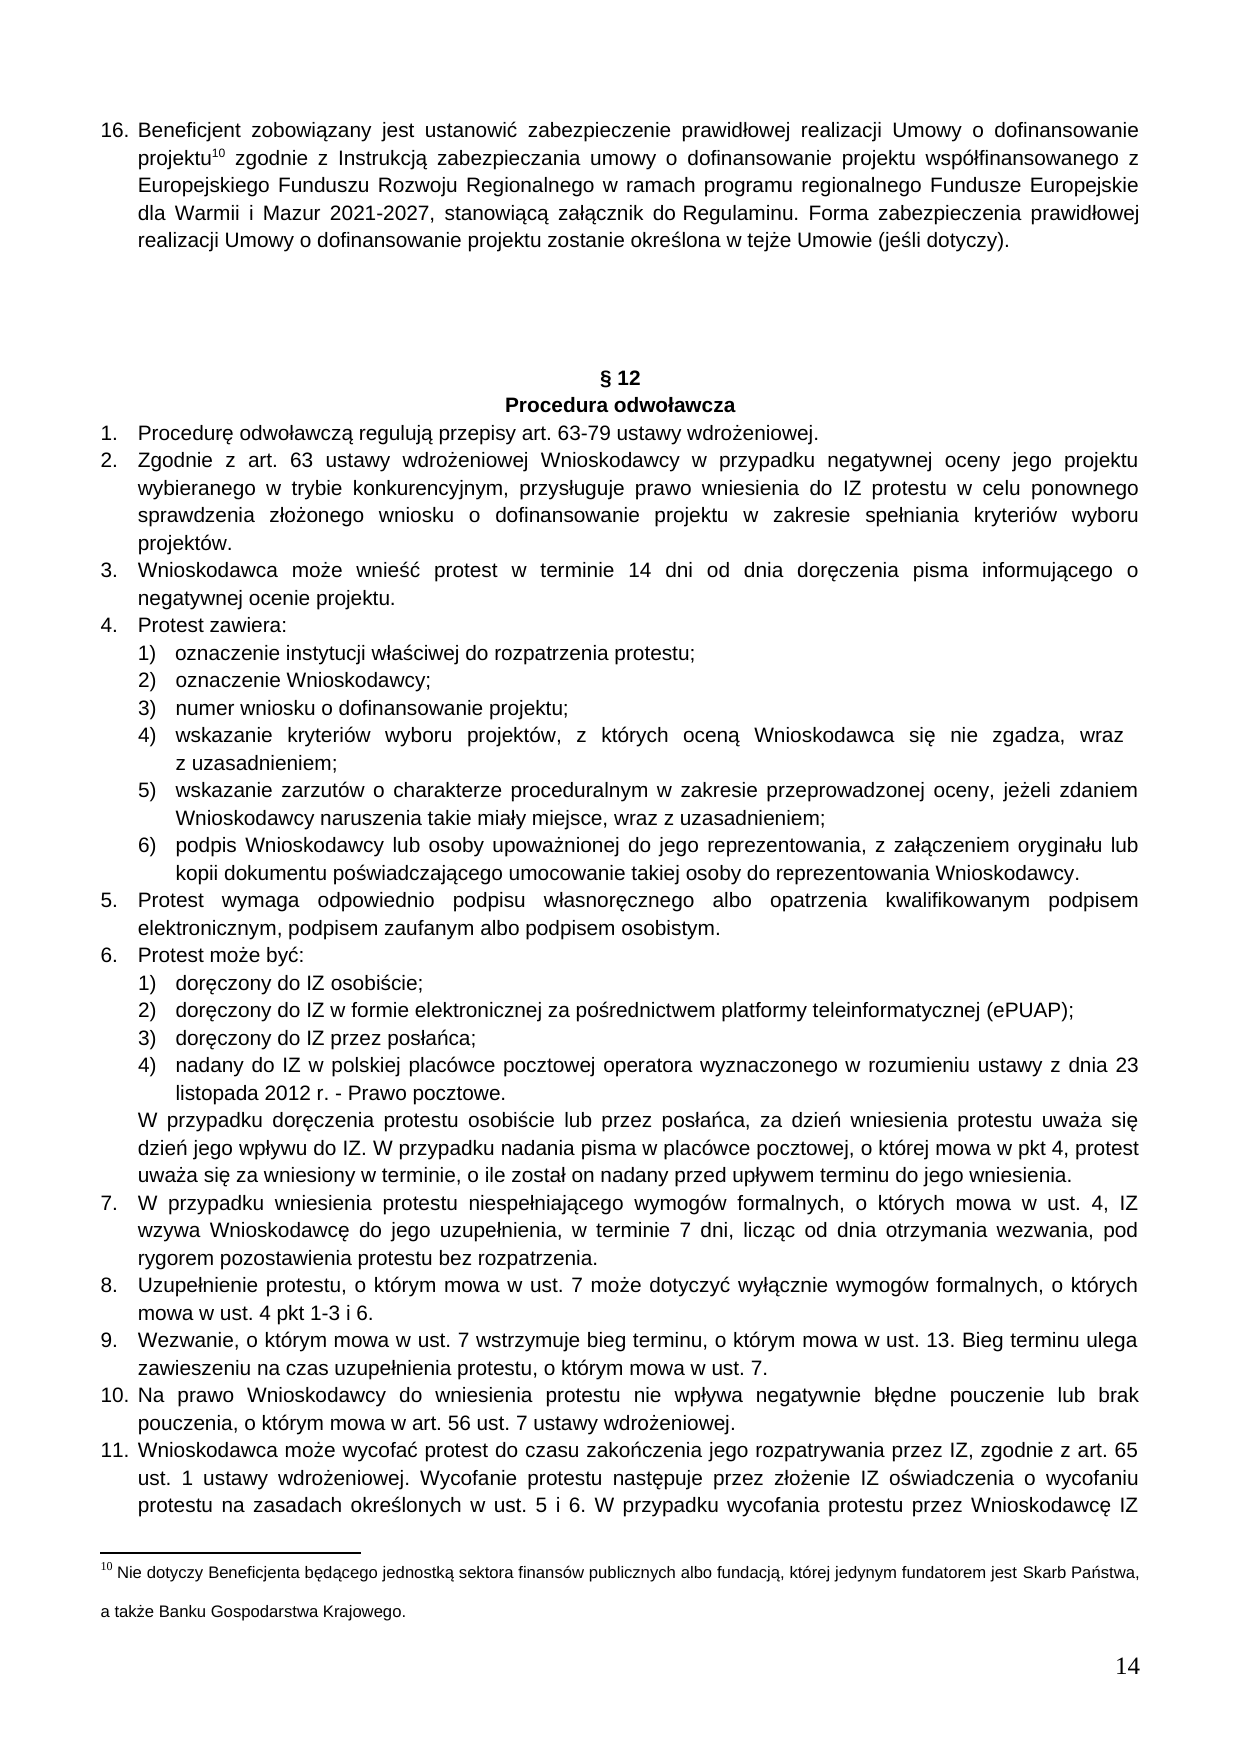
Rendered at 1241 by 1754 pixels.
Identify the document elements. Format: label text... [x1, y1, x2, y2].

list wskazanie kryteriów wyboru projektów, z których oceną Wnioskodawca się nie zgadza, wraz z uzasadnieniem; [138, 723, 1140, 774]
list W przypadku wniesienia protestu niespełniającego wymogów formalnych, o których mowa w ust. 4, IZ wzywa Wnioskodawcę do jego uzupełnienia, w terminie 7 dni, licząc od dnia otrzymania wezwania, pod rygorem pozostawienia protestu bez rozpatrzenia. [100, 1191, 1140, 1269]
list doręczony do IZ osobiście; [138, 971, 1140, 994]
list Uzupełnienie protestu, o którym mowa w ust. 7 może dotyczyć wyłącznie wymogów formalnych, o których mowa w ust. 4 pkt 1-3 i 6. [100, 1273, 1140, 1324]
subtitle § 12 Procedura odwoławcza [100, 366, 1140, 417]
list Protest wymaga odpowiednio podpisu własnoręcznego albo opatrzenia kwalifikowanym podpisem elektronicznym, podpisem zaufanym albo podpisem osobistym. [100, 888, 1140, 939]
list Procedurę odwoławczą regulują przepisy art. 63-79 ustawy wdrożeniowej. [100, 421, 1140, 444]
list oznaczenie instytucji właściwej do rozpatrzenia protestu; [138, 641, 1140, 664]
list Wezwanie, o którym mowa w ust. 7 wstrzymuje bieg terminu, o którym mowa w ust. 13. Bieg terminu ulega zawieszeniu na czas uzupełnienia protestu, o którym mowa w ust. 7. [100, 1328, 1140, 1379]
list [100, 1438, 1140, 1517]
list Wnioskodawca może wnieść protest w terminie 14 dni od dnia doręczenia pisma informującego o negatywnej ocenie projektu. [100, 558, 1140, 609]
list oznaczenie Wnioskodawcy; [138, 668, 1140, 692]
list Na prawo Wnioskodawcy do wniesienia protestu nie wpływa negatywnie błędne pouczenie lub brak pouczenia, o którym mowa w art. 56 ust. 7 ustawy wdrożeniowej. [100, 1383, 1140, 1434]
list Protest zawiera: [100, 613, 1140, 637]
list podpis Wnioskodawcy lub osoby upoważnionej do jego reprezentowania, z załączeniem oryginału lub kopii dokumentu poświadczającego umocowanie takiej osoby do reprezentowania Wnioskodawcy. [138, 833, 1140, 884]
list Zgodnie z art. 63 ustawy wdrożeniowej Wnioskodawcy w przypadku negatywnej oceny jego projektu wybieranego w trybie konkurencyjnym, przysługuje prawo wniesienia do IZ protestu w celu ponownego sprawdzenia złożonego wniosku o dofinansowanie projektu w zakresie spełniania kryteriów wyboru projektów. [100, 448, 1140, 554]
list doręczony do IZ w formie elektronicznej za pośrednictwem platformy teleinformatycznej (ePUAP); [138, 998, 1140, 1022]
list numer wniosku o dofinansowanie projektu; [138, 696, 1140, 719]
list doręczony do IZ przez posłańca; [138, 1026, 1140, 1049]
list nadany do IZ w polskiej placówce pocztowej operatora wyznaczonego w rozumieniu ustawy z dnia 23 listopada 2012 r. - Prawo pocztowe. [138, 1053, 1140, 1104]
list Beneficjent zobowiązany jest ustanowić zabezpieczenie prawidłowej realizacji Umowy o dofinansowanie projektu zgodnie z Instrukcją zabezpieczania umowy o dofinansowanie projektu współfinansowanego z Europejskiego Funduszu Rozwoju Regionalnego w ramach programu regionalnego Fundusze Europejskie dla Warmii i Mazur 2021-2027, stanowiącą załącznik do Regulaminu. Forma zabezpieczenia prawidłowej realizacji Umowy o dofinansowanie projektu zostanie określona w tejże Umowie (jeśli dotyczy). [100, 118, 1140, 252]
text W przypadku doręczenia protestu osobiście lub przez posłańca, za dzień wniesienia protestu uważa się dzień jego wpływu do IZ. W przypadku nadania pisma w placówce pocztowej, o której mowa w pkt 4, protest uważa się za wniesiony w terminie, o ile został on nadany przed upływem terminu do jego wniesienia. [138, 1108, 1140, 1187]
list wskazanie zarzutów o charakterze proceduralnym w zakresie przeprowadzonej oceny, jeżeli zdaniem Wnioskodawcy naruszenia takie miały miejsce, wraz z uzasadnieniem; [138, 778, 1140, 829]
list Protest może być: [100, 943, 1140, 967]
